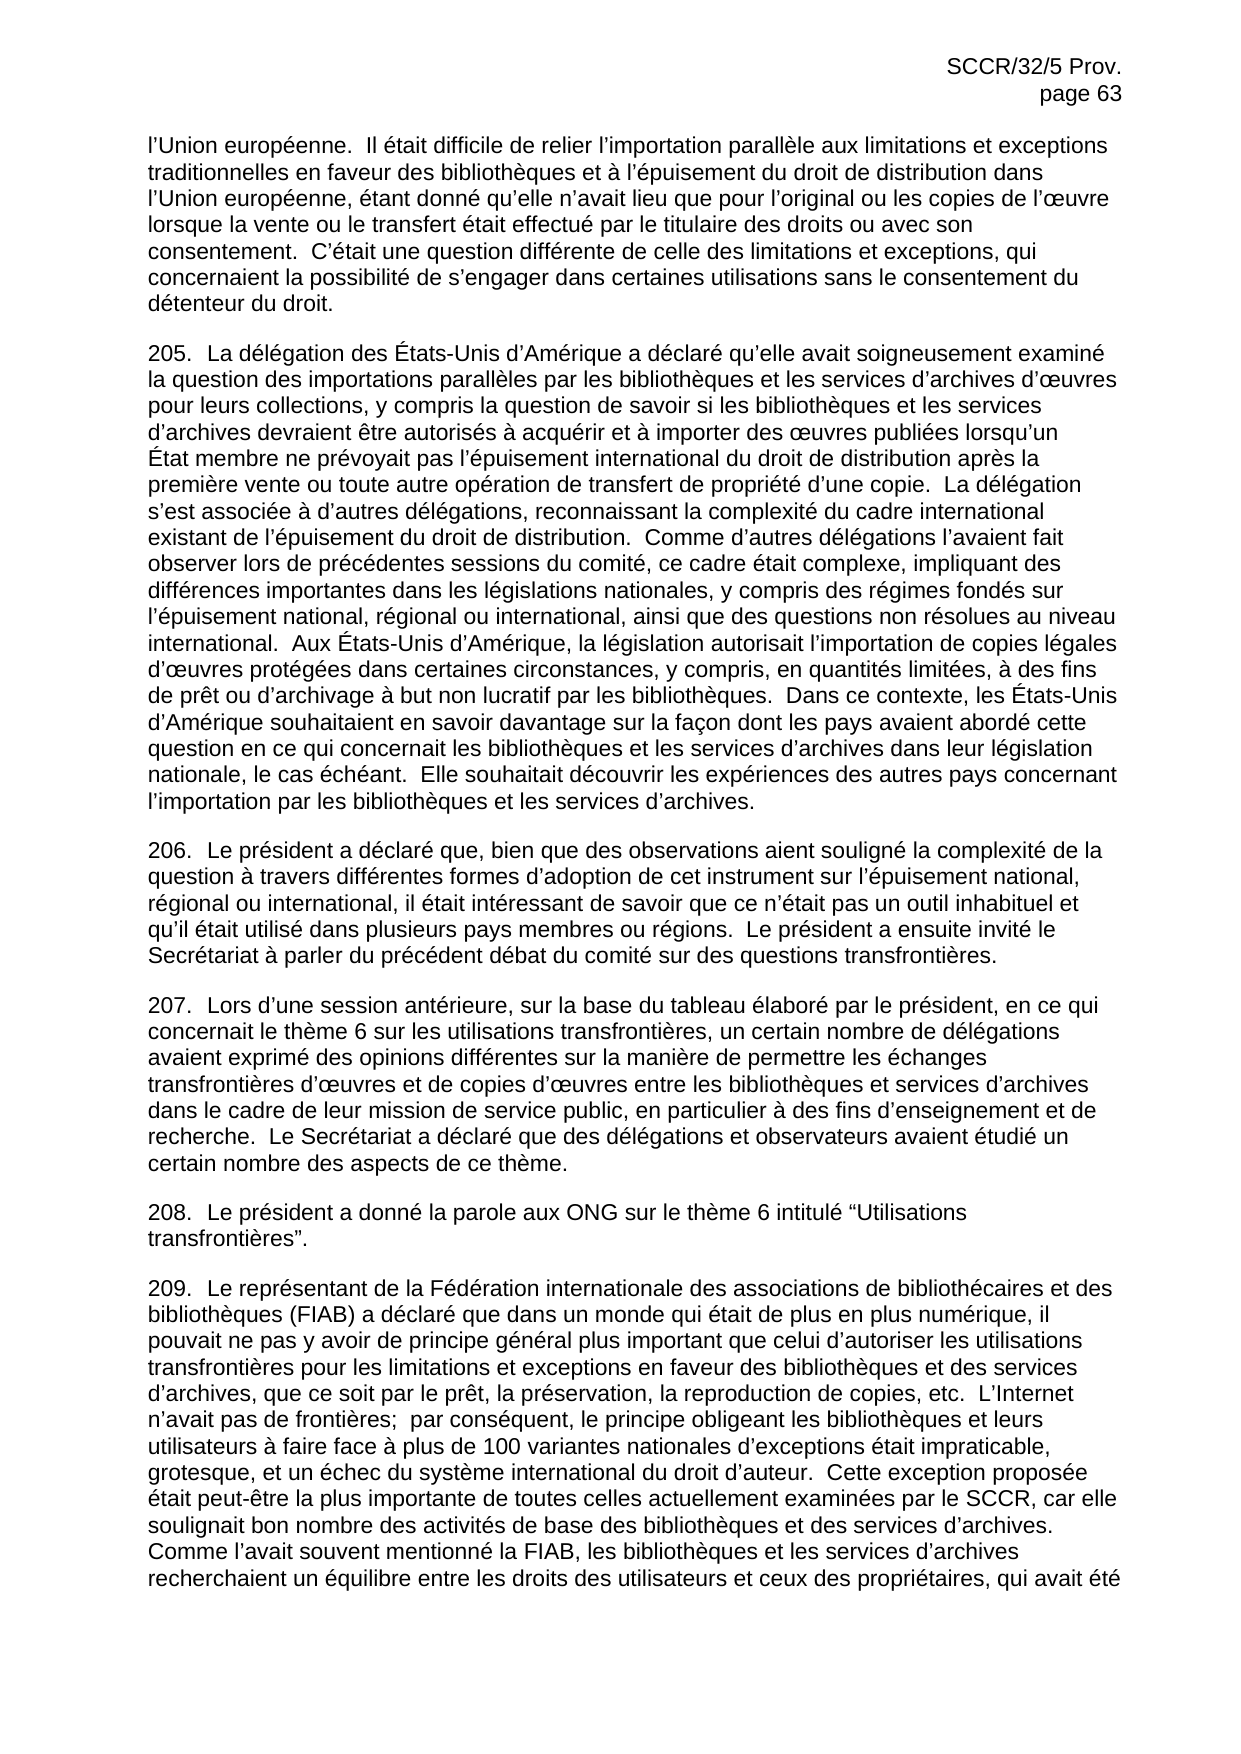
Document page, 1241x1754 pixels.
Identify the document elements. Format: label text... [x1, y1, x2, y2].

text Le président a déclaré que, bien que des observations aient souligné la complexité de la question à travers différentes formes d’adoption de cet instrument sur l’épuisement national, régional ou international, il était intéressant de savoir que ce n’était pas un outil inhabituel et qu’il était utilisé dans plusieurs pays membres ou régions. Le président a ensuite invité le Secrétariat à parler du précédent débat du comité sur des questions transfrontières. [148, 837, 1122, 969]
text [148, 1274, 1122, 1591]
text La délégation des États-Unis d’Amérique a déclaré qu’elle avait soigneusement examiné la question des importations parallèles par les bibliothèques et les services d’archives d’œuvres pour leurs collections, y compris la question de savoir si les bibliothèques et les services d’archives devraient être autorisés à acquérir et à importer des œuvres publiées lorsqu’un État membre ne prévoyait pas l’épuisement international du droit de distribution après la première vente ou toute autre opération de transfert de propriété d’une copie. La délégation s’est associée à d’autres délégations, reconnaissant la complexité du cadre international existant de l’épuisement du droit de distribution. Comme d’autres délégations l’avaient fait observer lors de précédentes sessions du comité, ce cadre était complexe, impliquant des différences importantes dans les législations nationales, y compris des régimes fondés sur l’épuisement national, régional ou international, ainsi que des questions non résolues au niveau international. Aux États-Unis d’Amérique, la législation autorisait l’importation de copies légales d’œuvres protégées dans certaines circonstances, y compris, en quantités limitées, à des fins de prêt ou d’archivage à but non lucratif par les bibliothèques. Dans ce contexte, les États-Unis d’Amérique souhaitaient en savoir davantage sur la façon dont les pays avaient abordé cette question en ce qui concernait les bibliothèques et les services d’archives dans leur législation nationale, le cas échéant. Elle souhaitait découvrir les expériences des autres pays concernant l’importation par les bibliothèques et les services d’archives. [148, 339, 1122, 814]
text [148, 132, 1122, 317]
text Lors d’une session antérieure, sur la base du tableau élaboré par le président, en ce qui concernait le thème 6 sur les utilisations transfrontières, un certain nombre de délégations avaient exprimé des opinions différentes sur la manière de permettre les échanges transfrontières d’œuvres et de copies d’œuvres entre les bibliothèques et services d’archives dans le cadre de leur mission de service public, en particulier à des fins d’enseignement et de recherche. Le Secrétariat a déclaré que des délégations et observateurs avaient étudié un certain nombre des aspects de ce thème. [148, 992, 1122, 1176]
text Le président a donné la parole aux ONG sur le thème 6 intitulé “Utilisations transfrontières”. [148, 1199, 1122, 1252]
